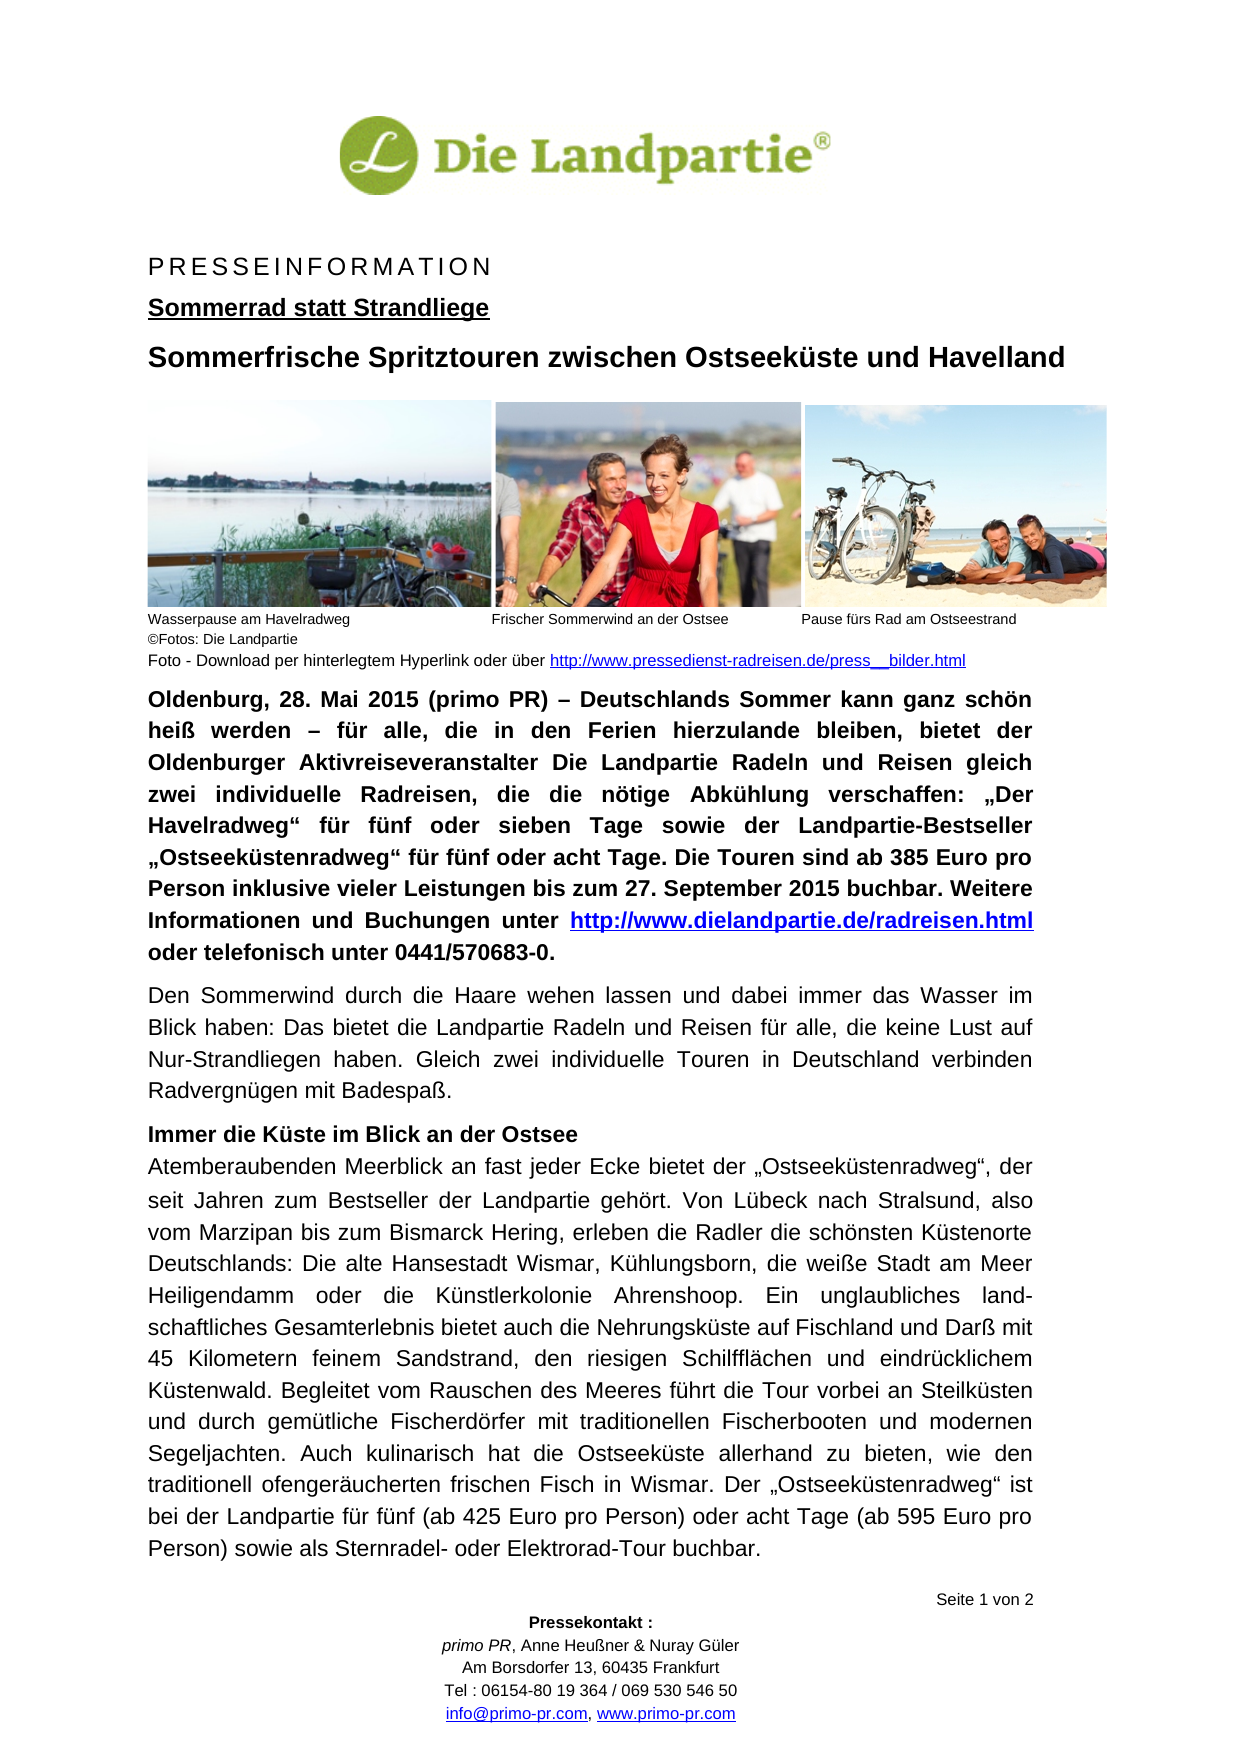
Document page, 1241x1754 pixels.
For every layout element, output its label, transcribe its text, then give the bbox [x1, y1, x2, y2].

text Immer die Küste im Blick an der Ostsee [148, 1121, 1033, 1148]
picture [495, 402, 802, 607]
text Oldenburg, 28. Mai 2015 (primo PR) – Deutschlands Sommer kann ganz schön heiß werden – für alle, die in den Ferien hierzulande bleiben, bietet der Oldenburger Aktivreiseveranstalter Die Landpartie Radeln und Reisen gleich zwei individuelle Radreisen, die die nötige Abkühlung verschaffen: „Der Havelradweg“ für fünf oder sieben Tage sowie der Landpartie-Bestseller „Ostseeküstenradweg“ für fünf oder acht Tage. Die Touren sind ab 385 Euro pro Person inklusive vieler Leistungen bis zum 27. September 2015 buchbar. Weitere Informationen und Buchungen unter http://www.dielandpartie.de/radreisen.html oder telefonisch unter 0441/570683-0. [148, 686, 1033, 965]
text Sommerrad statt Strandliege [148, 293, 1121, 322]
text ©Fotos: Die Landpartie [148, 630, 1122, 647]
picture [805, 405, 1107, 607]
text Sommerfrische Spritztouren zwischen Ostseeküste und Havelland [148, 340, 1121, 374]
text Atemberaubenden Meerblick an fast jeder Ecke bietet der „Ostseeküstenradweg“, der seit Jahren zum Bestseller der Landpartie gehört. Von Lübeck nach Stralsund, also vom Marzipan bis zum Bismarck Hering, erleben die Radler die schönsten Küstenorte Deutschlands: Die alte Hansestadt Wismar, Kühlungsborn, die weiße Stadt am Meer Heiligendamm oder die Künstlerkolonie Ahrenshoop. Ein unglaubliches land-schaftliches Gesamterlebnis bietet auch die Nehrungsküste auf Fischland und Darß mit 45 Kilometern feinem Sandstrand, den riesigen Schilfflächen und eindrücklichem Küstenwald. Begleitet vom Rauschen des Meeres führt die Tour vorbei an Steilküsten und durch gemütliche Fischerdörfer mit traditionellen Fischerbooten und modernen Segeljachten. Auch kulinarisch hat die Ostseeküste allerhand zu bieten, wie den traditionell ofengeräucherten frischen Fisch in Wismar. Der „Ostseeküstenradweg“ ist bei der Landpartie für fünf (ab 425 Euro pro Person) oder acht Tage (ab 595 Euro pro Person) sowie als Sternradel- oder Elektrorad-Tour buchbar. [148, 1153, 1033, 1561]
text Foto - Download per hinterlegtem Hyperlink oder über http://www.pressedienst-radreisen.de/press__bilder.html [148, 651, 1211, 670]
text Wasserpause am Havelradweg Frischer Sommerwind an der Ostsee Pause fürs Rad am Ostseestrand [148, 610, 1167, 627]
text Den Sommerwind durch die Haare wehen lassen und dabei immer das Wasser im Blick haben: Das bietet die Landpartie Radeln und Reisen für alle, die keine Lust auf Nur-Strandliegen haben. Gleich zwei individuelle Touren in Deutschland verbinden Radvergnügen mit Badespaß. [148, 982, 1033, 1103]
picture [147, 400, 492, 607]
picture [339, 116, 831, 195]
